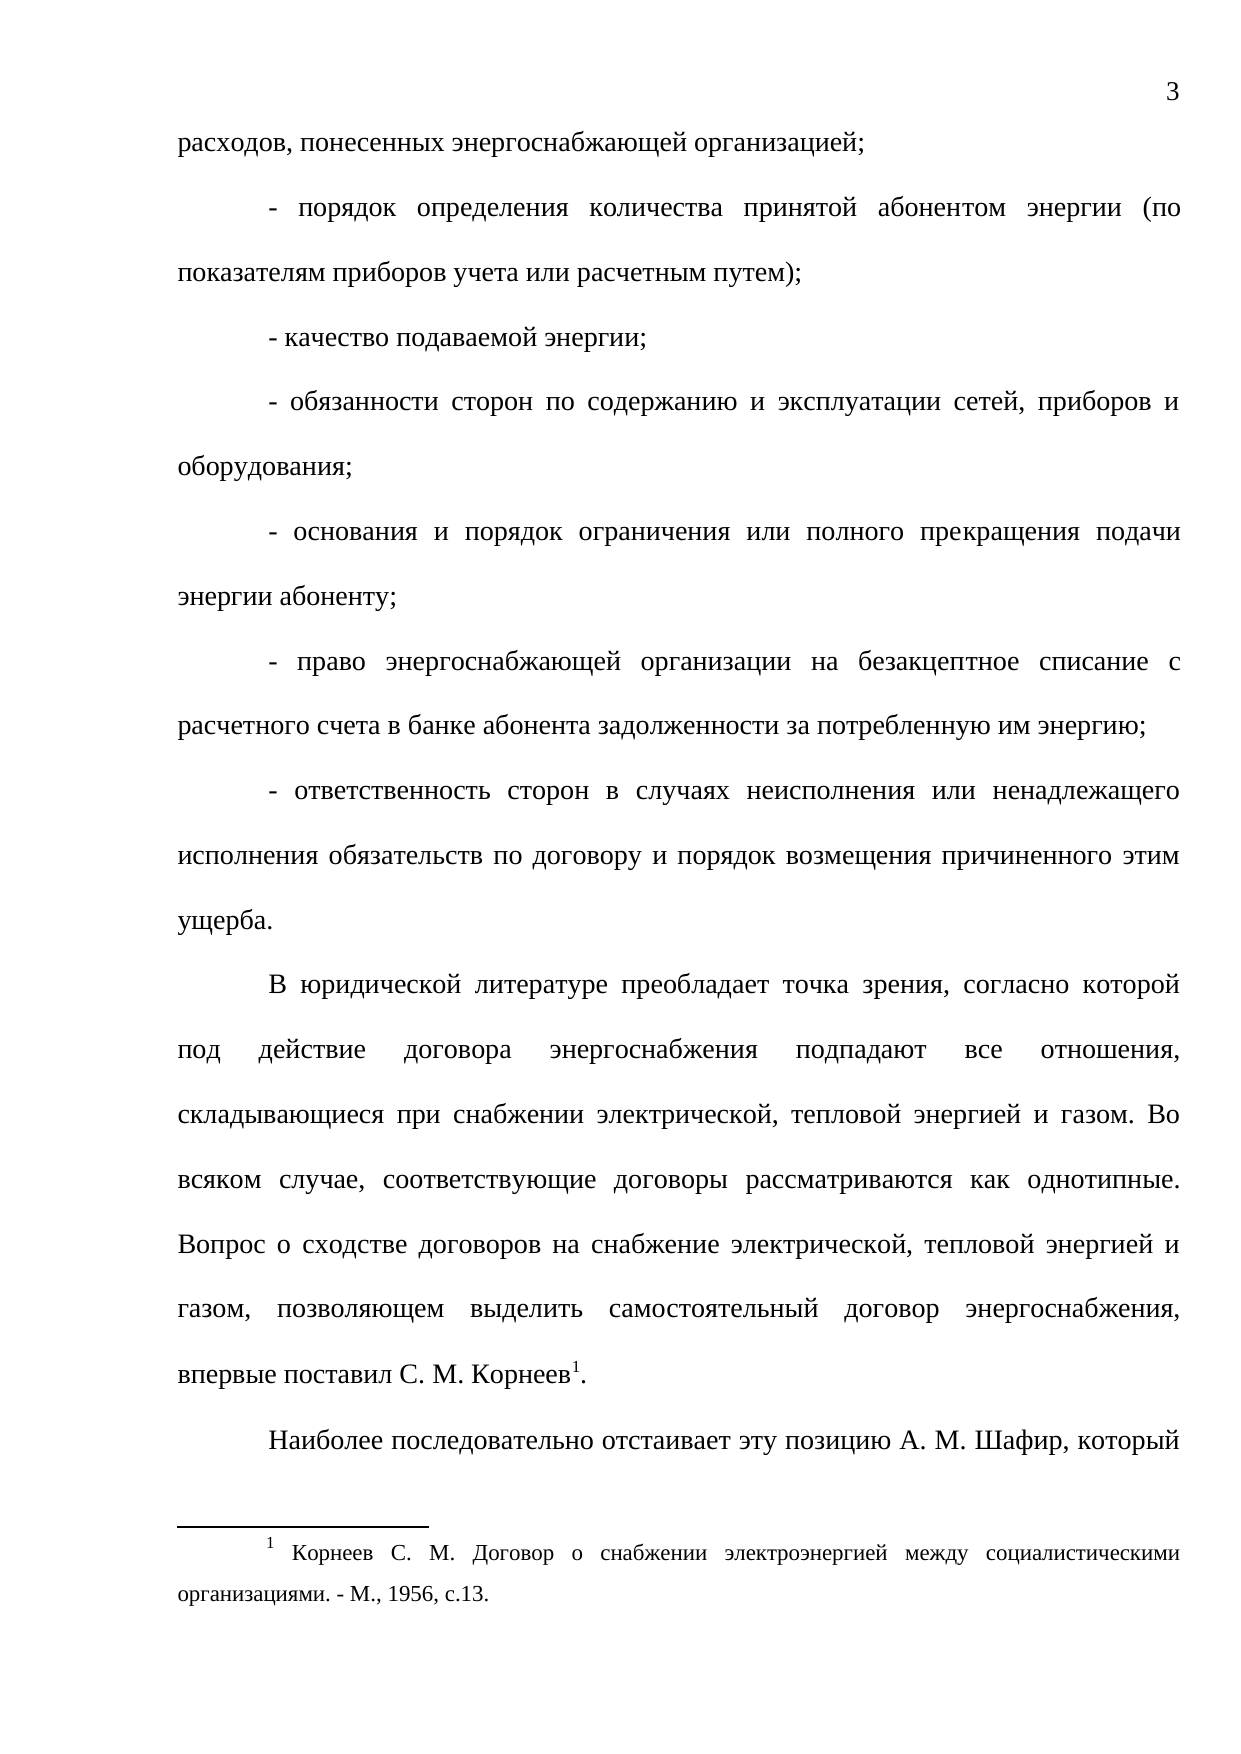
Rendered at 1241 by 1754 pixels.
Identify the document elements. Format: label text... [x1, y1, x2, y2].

text - порядок определения количества принятой абонентом энергии (по показателям приборов учета или расчетным путем); [177, 190, 1181, 287]
text - ответственность сторон в случаях неисполнения или ненадлежащего исполнения обязательств по договору и порядок возмещения причиненного этим ущерба. [177, 773, 1181, 935]
text - основания и порядок ограничения или полного прекращения подачи энергии абоненту; [177, 514, 1181, 611]
text В юридической литературе преобладает точка зрения, согласно которой под действие договора энергоснабжения подпадают все отношения, складывающиеся при снабжении электрической, тепловой энергией и газом. Во всяком случае, соответствующие договоры рассматриваются как однотипные. Вопрос о сходстве договоров на снабжение электрической, тепловой энергией и газом, позволяющем выделить самостоятельный договор энергоснабжения, впервые поставил С. М. Корнеев. [177, 967, 1181, 1390]
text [177, 125, 1181, 158]
text - право энергоснабжающей организации на безакцептное списание с расчетного счета в банке абонента задолженности за потребленную им энергию; [177, 643, 1181, 741]
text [177, 1423, 1181, 1456]
text - обязанности сторон по содержанию и эксплуатации сетей, приборов и оборудования; [177, 384, 1181, 482]
text - качество подаваемой энергии; [177, 319, 1181, 352]
